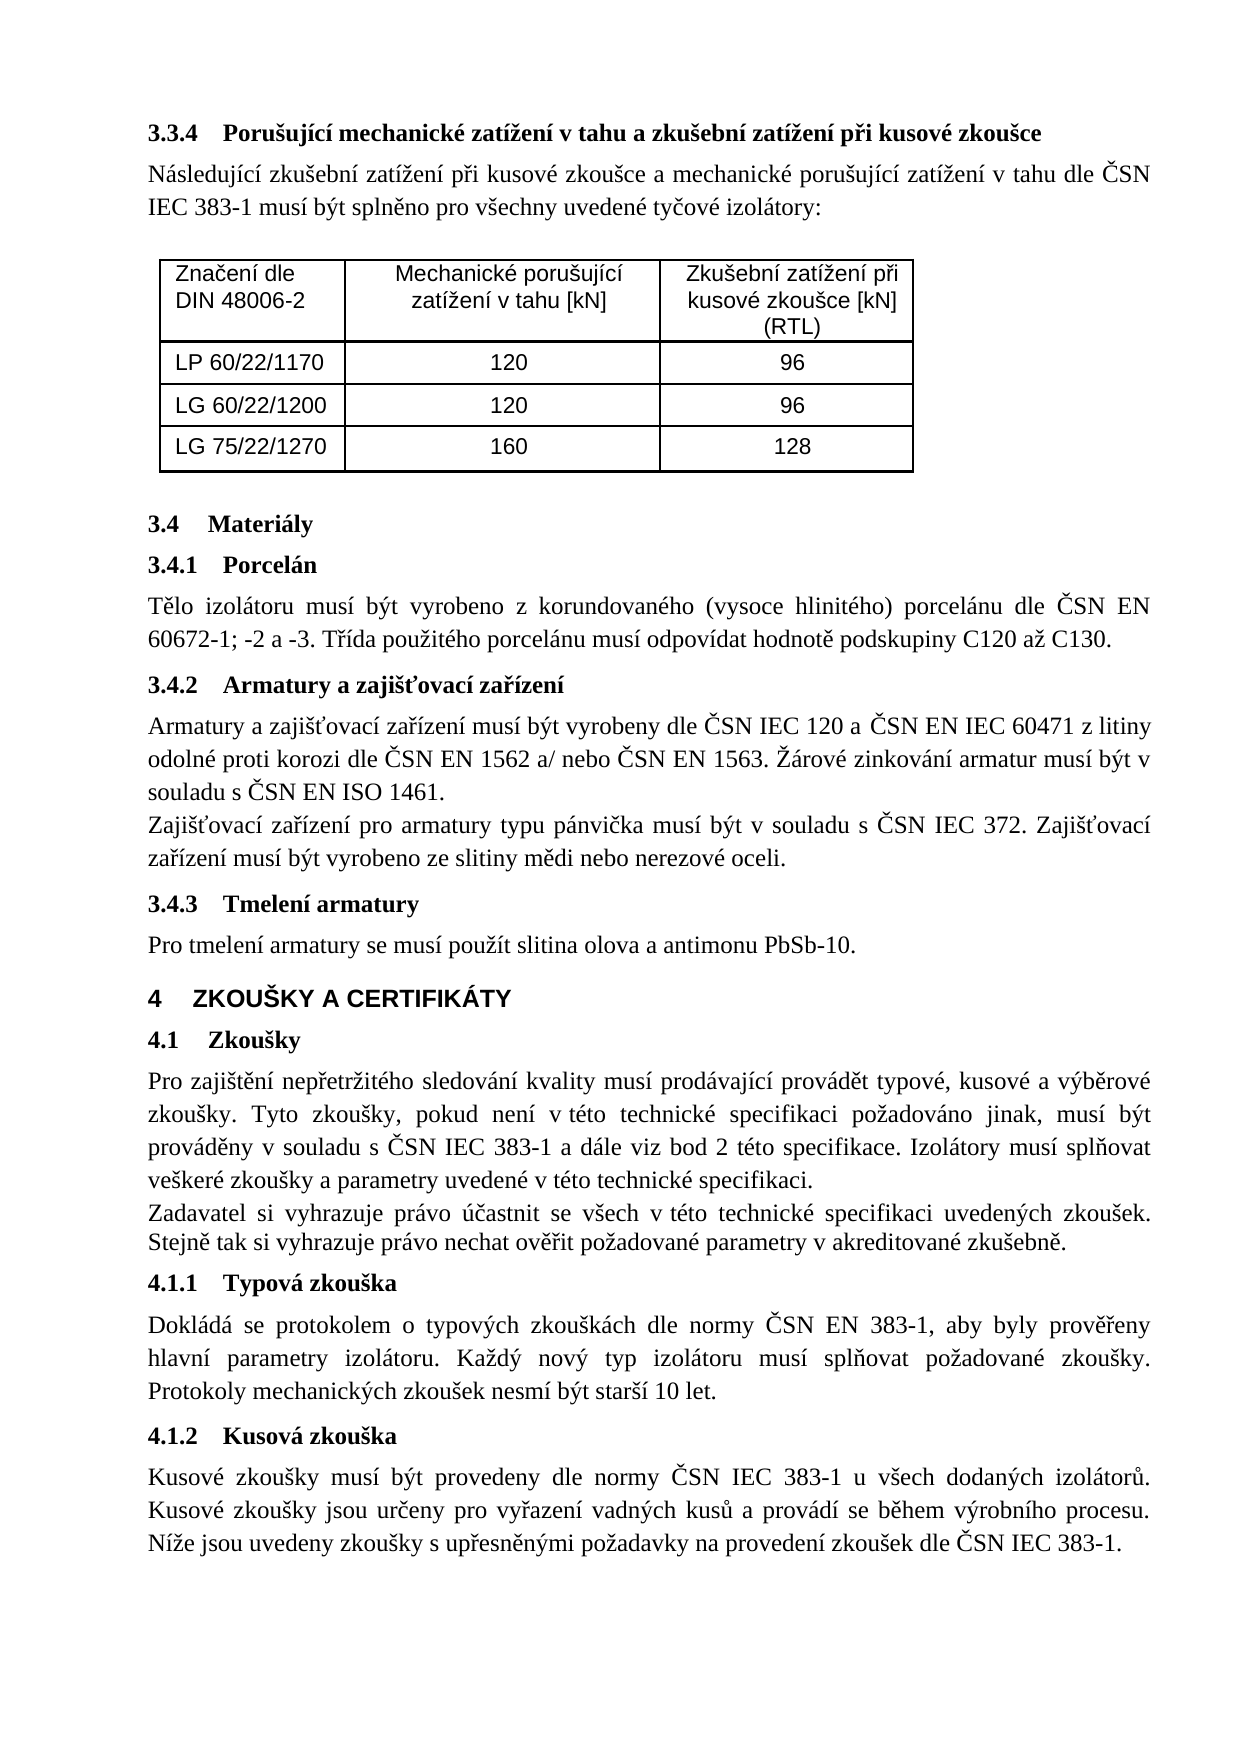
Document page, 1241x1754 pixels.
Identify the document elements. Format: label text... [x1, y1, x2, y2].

subtitle Porušující mechanické zatížení v tahu a zkušební zatížení při kusové zkoušce [148, 118, 1152, 147]
subtitle Zkoušky [148, 1025, 1152, 1054]
table_cell 120 [346, 385, 659, 425]
text Zadavatel si vyhrazuje právo účastnit se všech v této technické specifikaci uvedených zkoušek. Stejně tak si vyhrazuje právo nechat ověřit požadované parametry v akreditované zkušebně. [148, 1198, 1152, 1256]
table_cell 96 [661, 343, 912, 383]
table_header Mechanické porušující zatížení v tahu [kN] [346, 261, 659, 340]
table_cell 160 [346, 427, 659, 470]
table_header Značení dle DIN 48006-2 [161, 261, 344, 340]
table_cell LP 60/22/1170 [161, 343, 344, 383]
subtitle Armatury a zajišťovací zařízení [148, 670, 1152, 699]
subtitle Kusová zkouška [148, 1421, 1152, 1450]
subtitle Materiály [148, 509, 1152, 538]
subtitle Tmelení armatury [148, 889, 1152, 918]
table_cell 120 [346, 343, 659, 383]
text Pro tmelení armatury se musí použít slitina olova a antimonu PbSb-10. [148, 930, 1152, 959]
text Pro zajištění nepřetržitého sledování kvality musí prodávající provádět typové, kusové a výběrové zkoušky. Tyto zkoušky, pokud není v této technické specifikaci požadováno jinak, musí být prováděny v souladu s ČSN IEC 383-1 a dále viz bod 2 této specifikace. Izolátory musí splňovat veškeré zkoušky a parametry uvedené v této technické specifikaci. [148, 1066, 1152, 1194]
subtitle Typová zkouška [148, 1268, 1152, 1297]
text Zajišťovací zařízení pro armatury typu pánvička musí být v souladu s ČSN IEC 372. Zajišťovací zařízení musí být vyrobeno ze slitiny mědi nebo nerezové oceli. [148, 810, 1152, 872]
table_cell 96 [661, 385, 912, 425]
text Tělo izolátoru musí být vyrobeno z korundovaného (vysoce hlinitého) porcelánu dle ČSN EN 60672-1; -2 a -3. Třída použitého porcelánu musí odpovídat hodnotě podskupiny C120 až C130. [148, 591, 1152, 653]
text Kusové zkoušky musí být provedeny dle normy ČSN IEC 383-1 u všech dodaných izolátorů. Kusové zkoušky jsou určeny pro vyřazení vadných kusů a provádí se během výrobního procesu. Níže jsou uvedeny zkoušky s upřesněnými požadavky na provedení zkoušek dle ČSN IEC 383-1. [148, 1462, 1152, 1557]
text Dokládá se protokolem o typových zkouškách dle normy ČSN EN 383-1, aby byly prověřeny hlavní parametry izolátoru. Každý nový typ izolátoru musí splňovat požadované zkoušky. Protokoly mechanických zkoušek nesmí být starší 10 let. [148, 1310, 1152, 1404]
table_header Zkušební zatížení při kusové zkoušce [kN] (RTL) [661, 261, 912, 340]
table_cell 128 [661, 427, 912, 470]
table_cell LG 75/22/1270 [161, 427, 344, 470]
text Armatury a zajišťovací zařízení musí být vyrobeny dle ČSN IEC 120 a ČSN EN IEC 60471 z litiny odolné proti korozi dle ČSN EN 1562 a/ nebo ČSN EN 1563. Žárové zinkování armatur musí být v souladu s ČSN EN ISO 1461. [148, 711, 1152, 806]
subtitle Porcelán [148, 550, 1152, 579]
subtitle Zkoušky a certifikáty [148, 984, 1152, 1013]
table_cell LG 60/22/1200 [161, 385, 344, 425]
text Následující zkušební zatížení při kusové zkoušce a mechanické porušující zatížení v tahu dle ČSN IEC 383-1 musí být splněno pro všechny uvedené tyčové izolátory: [148, 159, 1152, 221]
